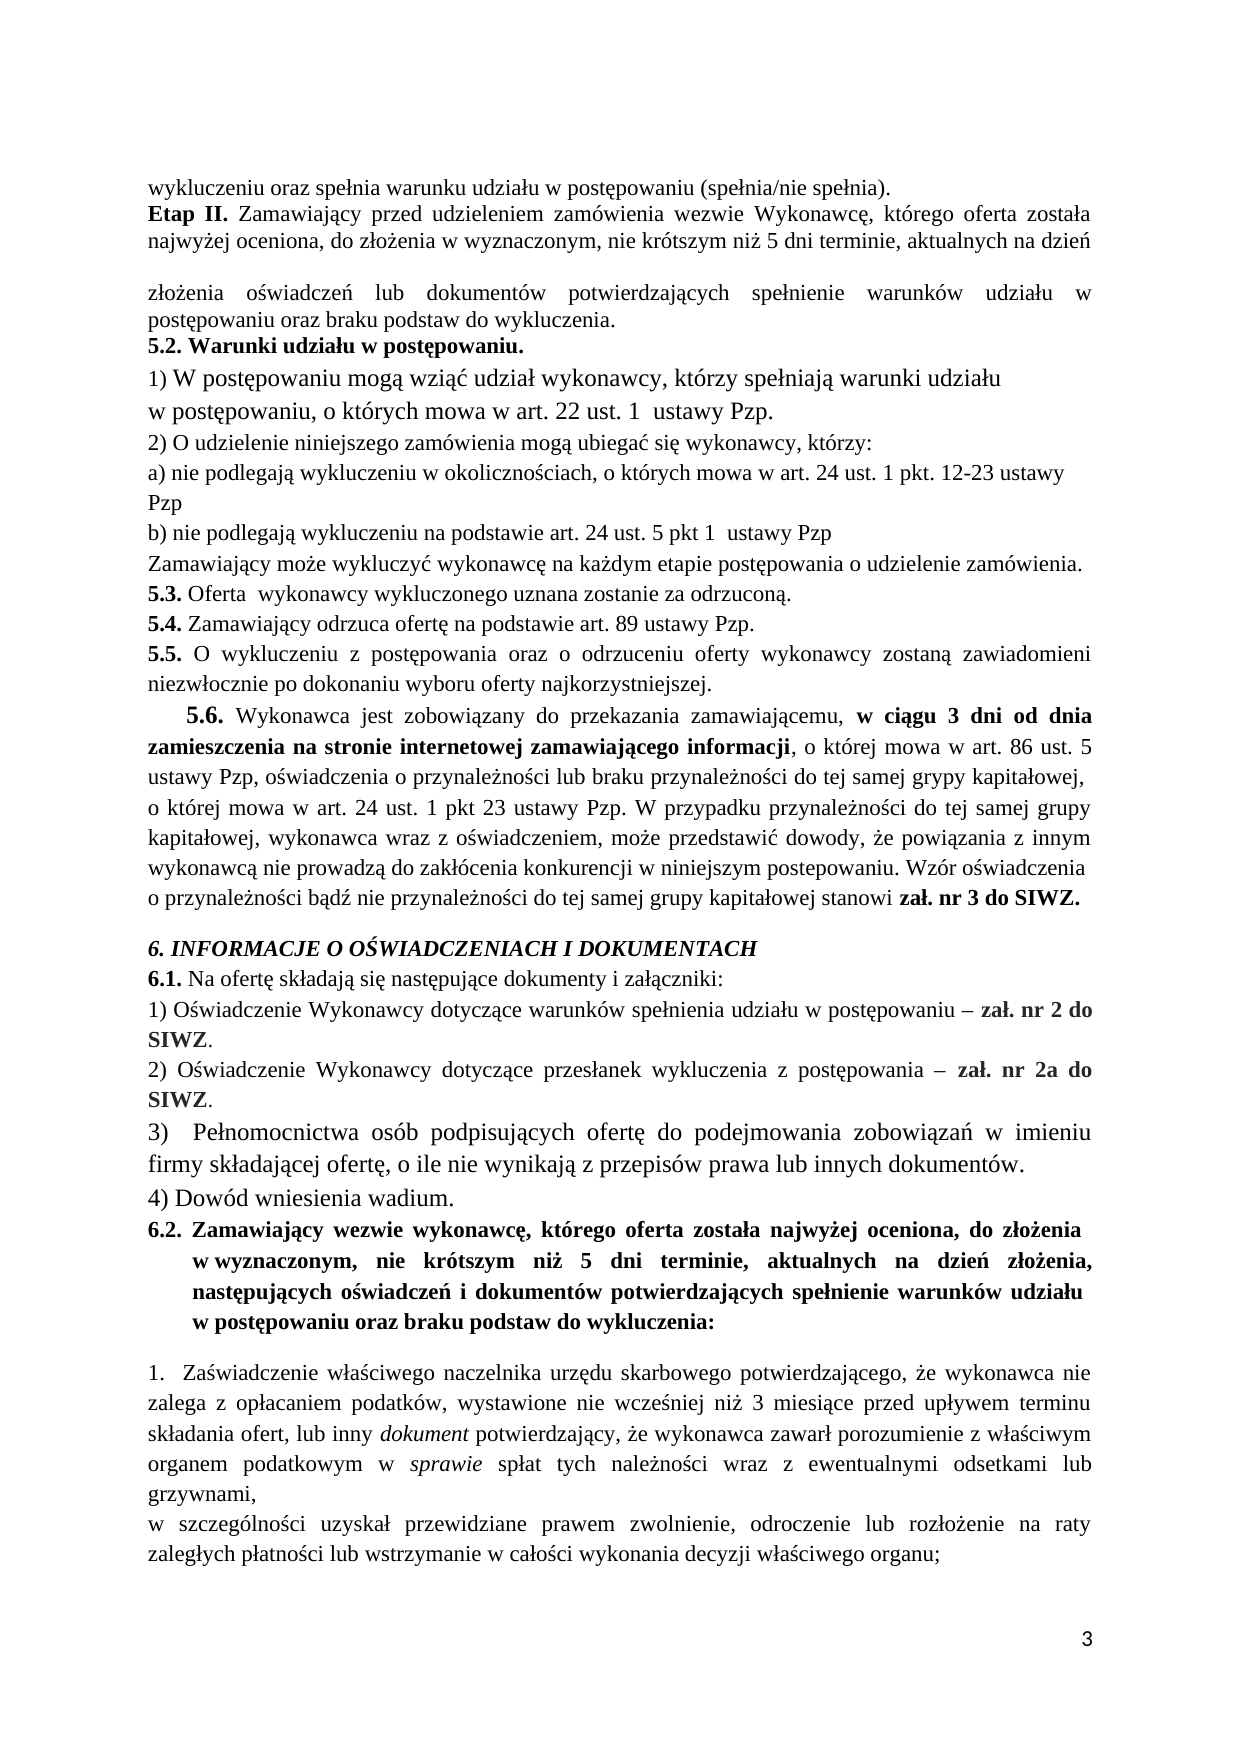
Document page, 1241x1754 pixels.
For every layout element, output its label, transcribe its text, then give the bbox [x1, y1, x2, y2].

text 5.6. Wykonawca jest zobowiązany do przekazania zamawiającemu, w ciągu 3 dni od dnia zamieszczenia na stronie internetowej zamawiającego informacji, o której mowa w art. 86 ust. 5 ustawy Pzp, oświadczenia o przynależności lub braku przynależności do tej samej grypy kapitałowej, o której mowa w art. 24 ust. 1 pkt 23 ustawy Pzp. W przypadku przynależności do tej samej grupy kapitałowej, wykonawca wraz z oświadczeniem, może przedstawić dowody, że powiązania z innym wykonawcą nie prowadzą do zakłócenia konkurencji w niniejszym postepowaniu. Wzór oświadczenia o przynależności bądź nie przynależności do tej samej grupy kapitałowej stanowi zał. nr 3 do SIWZ. [103, 701, 1093, 911]
text a) nie podlegają wykluczeniu w okolicznościach, o których mowa w art. 24 ust. 1 pkt. 12-23 ustawy Pzp [148, 459, 1093, 516]
text 6.1. Na ofertę składają się następujące dokumenty i załączniki: [148, 966, 1093, 992]
text 5.4. Zamawiający odrzuca ofertę na podstawie art. 89 ustawy Pzp. [148, 610, 1093, 636]
text 1. Zaświadczenie właściwego naczelnika urzędu skarbowego potwierdzającego, że wykonawca nie zalega z opłacaniem podatków, wystawione nie wcześniej niż 3 miesiące przed upływem terminu składania ofert, lub inny dokument potwierdzający, że wykonawca zawarł porozumienie z właściwym organem podatkowym w sprawie spłat tych należności wraz z ewentualnymi odsetkami lub grzywnami, w szczególności uzyskał przewidziane prawem zwolnienie, odroczenie lub rozłożenie na raty zaległych płatności lub wstrzymanie w całości wykonania decyzji właściwego organu; [148, 1359, 1093, 1567]
text 3) Pełnomocnictwa osób podpisujących ofertę do podejmowania zobowiązań w imieniu firmy składającej ofertę, o ile nie wynikają z przepisów prawa lub innych dokumentów. [148, 1117, 1093, 1178]
text 5.3. Oferta wykonawcy wykluczonego uznana zostanie za odrzuconą. [148, 580, 1093, 606]
text Zamawiający może wykluczyć wykonawcę na każdym etapie postępowania o udzielenie zamówienia. [148, 549, 1093, 576]
text 5.5. O wykluczeniu z postępowania oraz o odrzuceniu oferty wykonawcy zostaną zawiadomieni niezwłocznie po dokonaniu wyboru oferty najkorzystniejszej. [148, 640, 1093, 697]
text b) nie podlegają wykluczeniu na podstawie art. 24 ust. 5 pkt 1 ustawy Pzp [148, 519, 1093, 546]
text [148, 148, 1093, 200]
text 2) Oświadczenie Wykonawcy dotyczące przesłanek wykluczenia z postępowania – zał. nr 2a do SIWZ. [148, 1056, 1093, 1113]
text Etap II. Zamawiający przed udzieleniem zamówienia wezwie Wykonawcę, którego oferta została najwyżej oceniona, do złożenia w wyznaczonym, nie krótszym niż 5 dni terminie, aktualnych na dzień złożenia oświadczeń lub dokumentów potwierdzających spełnienie warunków udziału w postępowaniu oraz braku podstaw do wykluczenia. [148, 200, 1093, 332]
text 6.2. Zamawiający wezwie wykonawcę, którego oferta została najwyżej oceniona, do złożenia w wyznaczonym, nie krótszym niż 5 dni terminie, aktualnych na dzień złożenia, następujących oświadczeń i dokumentów potwierdzających spełnienie warunków udziału w postępowaniu oraz braku podstaw do wykluczenia: [148, 1216, 1093, 1334]
text 2) O udzielenie niniejszego zamówienia mogą ubiegać się wykonawcy, którzy: [148, 429, 1093, 455]
text 4) Dowód wniesienia wadium. [148, 1183, 1093, 1211]
text 5.2. Warunki udziału w postępowaniu. 1) W postępowaniu mogą wziąć udział wykonawcy, którzy spełniają warunki udziału w postępowaniu, o których mowa w art. 22 ust. 1 ustawy Pzp. [148, 332, 1093, 424]
text 6. INFORMACJE O OŚWIADCZENIACH I DOKUMENTACH [148, 935, 1093, 962]
text 1) Oświadczenie Wykonawcy dotyczące warunków spełnienia udziału w postępowaniu – zał. nr 2 do SIWZ. [148, 996, 1093, 1052]
